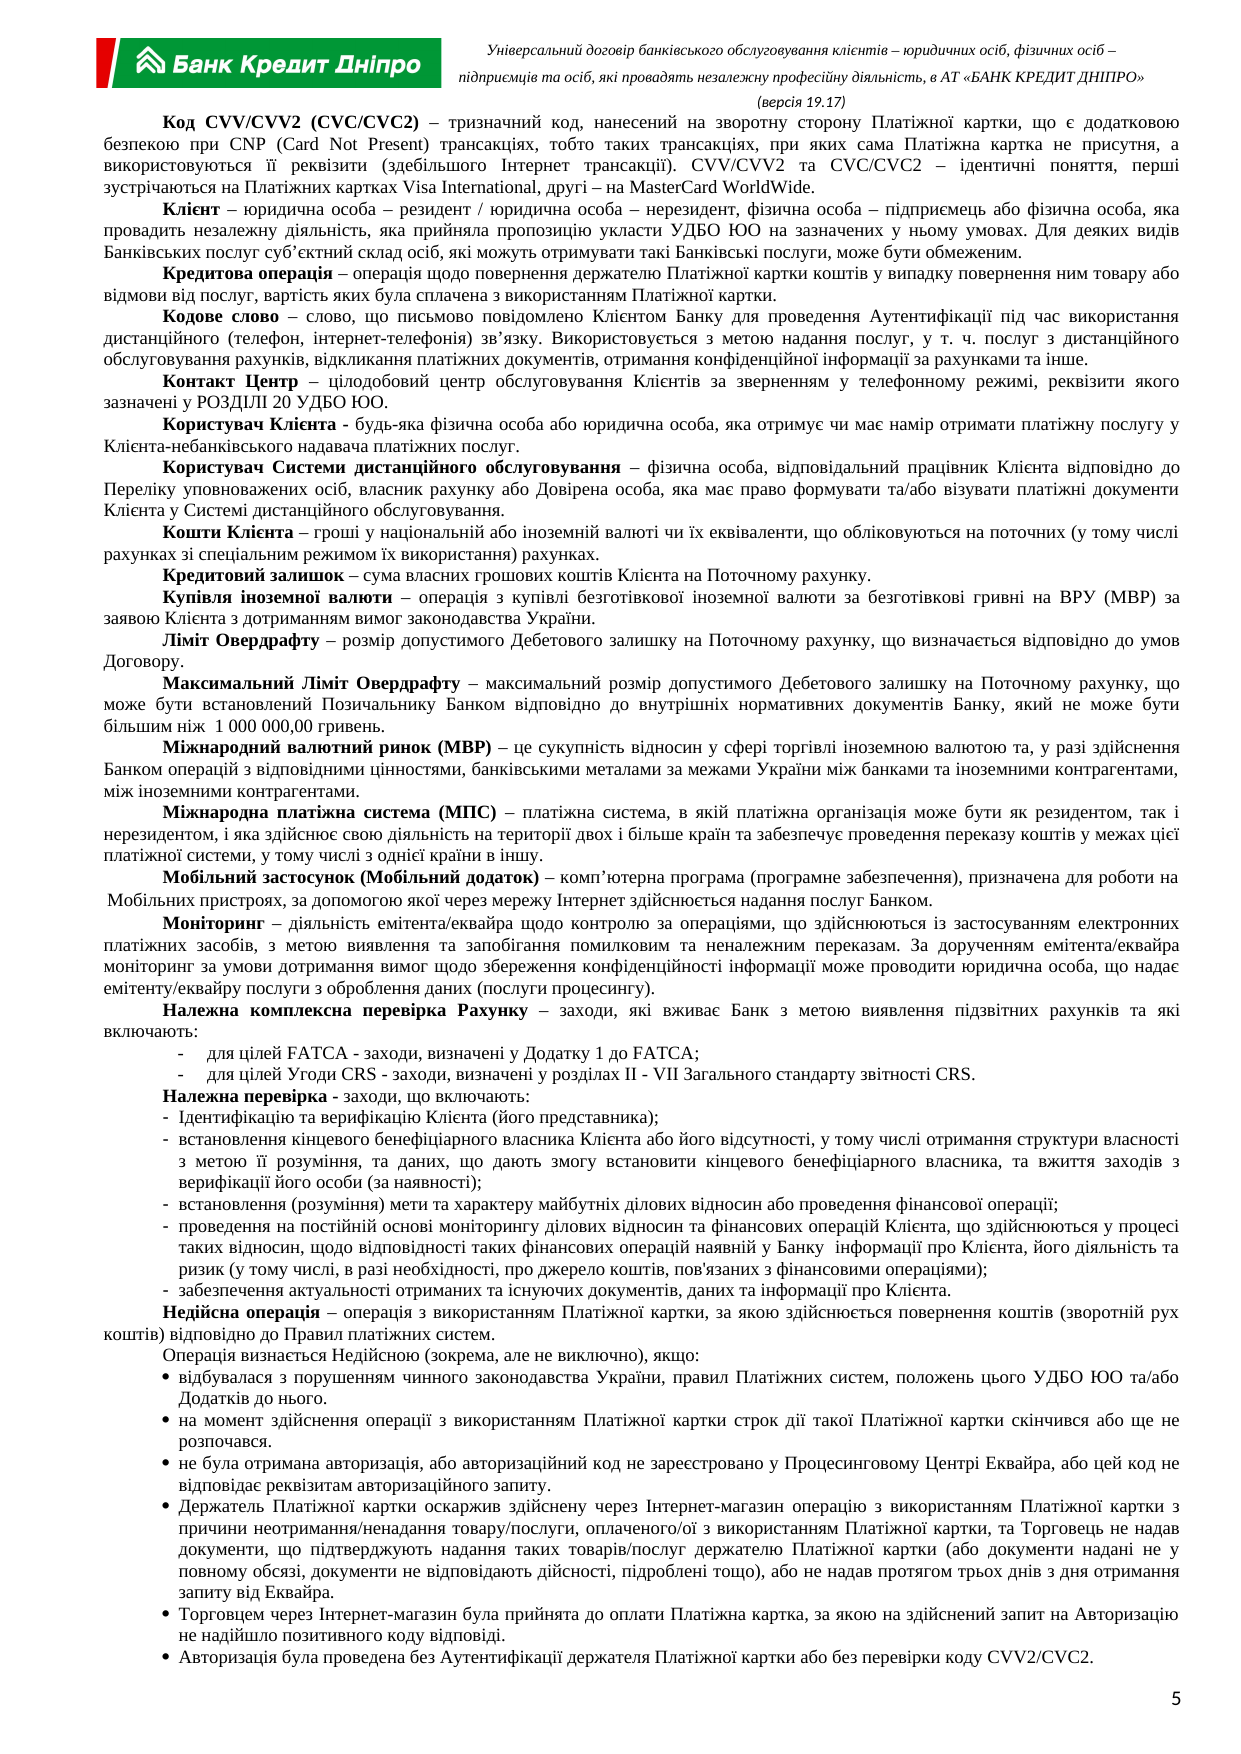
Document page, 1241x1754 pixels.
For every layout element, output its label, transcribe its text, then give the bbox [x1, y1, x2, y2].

text Міжнародна платіжна система (МПС) – платіжна система, в якій платіжна організація може бути як резидентом, так і нерезидентом, і яка здійснює свою діяльність на території двох і більше країн та забезпечує проведення переказу коштів у межах цієї платіжної системи, у тому числі з однієї країни в іншу. [103, 801, 1181, 866]
list Кошти Клієнта – гроші у національній або іноземній валюті чи їх еквіваленти, що обліковуються на поточних (у тому числі рахунках зі спеціальним режимом їх використання) рахунках. [103, 521, 1181, 564]
list Максимальний Ліміт Овердрафту – максимальний розмір допустимого Дебетового залишку на Поточному рахунку, що може бути встановлений Позичальнику Банком відповідно до внутрішніх нормативних документів Банку, який не може бути більшим ніж 1 000 000,00 гривень. [103, 672, 1181, 736]
list не була отримана авторизація, або авторизаційний код не зареєстровано у Процесинговому Центрі Еквайра, або цей код не відповідає реквізитам авторизаційного запиту. [162, 1452, 1181, 1495]
list Держатель Платіжної картки оскаржив здійснену через Інтернет-магазин операцію з використанням Платіжної картки з причини неотримання/ненадання товару/послуги, оплаченого/ої з використанням Платіжної картки, та Торговець не надав документи, що підтверджують надання таких товарів/послуг держателю Платіжної картки (або документи надані не у повному обсязі, документи не відповідають дійсності, підроблені тощо), або не надав протягом трьох днів з дня отримання запиту від Еквайра. [162, 1495, 1181, 1603]
list встановлення кінцевого бенефіціарного власника Клієнта або його відсутності, у тому числі отримання структури власності з метою її розуміння, та даних, що дають змогу встановити кінцевого бенефіціарного власника, та вжиття заходів з верифікації його особи (за наявності); [162, 1128, 1181, 1193]
text Мобільний застосунок (Мобільний додаток) – комп’ютерна програма (програмне забезпечення), призначена для роботи на Мобільних пристроях, за допомогою якої через мережу Інтернет здійснюється надання послуг Банком. [107, 866, 1179, 911]
list відбувалася з порушенням чинного законодавства України, правил Платіжних систем, положень цього УДБО ЮО та/або Додатків до нього. [162, 1366, 1181, 1409]
list встановлення (розуміння) мети та характеру майбутніх ділових відносин або проведення фінансової операції; [162, 1193, 1181, 1214]
list для цілей Угоди CRS - заходи, визначені у розділах II - VII Загального стандарту звітності CRS. [118, 1063, 1181, 1085]
list Користувач Клієнта - будь-яка фізична особа або юридична особа, яка отримує чи має намір отримати платіжну послугу у Клієнта-небанківського надавача платіжних послуг. [103, 413, 1181, 456]
list Користувач Системи дистанційного обслуговування – фізична особа, відповідальний працівник Клієнта відповідно до Переліку уповноважених осіб, власник рахунку або Довірена особа, яка має право формувати та/або візувати платіжні документи Клієнта у Системі дистанційного обслуговування. [103, 456, 1181, 521]
text Кредитова операція – операція щодо повернення держателю Платіжної картки коштів у випадку повернення ним товару або відмови від послуг, вартість яких була сплачена з використанням Платіжної картки. [103, 262, 1181, 305]
list Клієнт – юридична особа – резидент / юридична особа – нерезидент, фізична особа – підприємець або фізична особа, яка провадить незалежну діяльність, яка прийняла пропозицію укласти УДБО ЮО на зазначених у ньому умовах. Для деяких видів Банківських послуг суб’єктний склад осіб, які можуть отримувати такі Банківські послуги, може бути обмеженим. [103, 197, 1181, 262]
list забезпечення актуальності отриманих та існуючих документів, даних та інформації про Клієнта. [162, 1279, 1181, 1301]
picture [96, 38, 442, 88]
list Міжнародний валютний ринок (МВР) – це сукупність відносин у сфері торгівлі іноземною валютою та, у разі здійснення Банком операцій з відповідними цінностями, банківськими металами за межами України між банками та іноземними контрагентами, між іноземними контрагентами. [103, 736, 1181, 801]
text Недійсна операція – операція з використанням Платіжної картки, за якою здійснюється повернення коштів (зворотній рух коштів) відповідно до Правил платіжних систем. [103, 1301, 1181, 1344]
list Купівля іноземної валюти – операція з купівлі безготівкової іноземної валюти за безготівкові гривні на ВРУ (МВР) за заявою Клієнта з дотриманням вимог законодавства України. [103, 586, 1181, 629]
list Контакт Центр – цілодобовий центр обслуговування Клієнтів за зверненням у телефонному режимі, реквізити якого зазначені у РОЗДІЛІ 20 УДБО ЮО. [103, 370, 1181, 413]
list Кодове слово – слово, що письмово повідомлено Клієнтом Банку для проведення Аутентифікації під час використання дистанційного (телефон, інтернет-телефонія) зв’язку. Використовується з метою надання послуг, у т. ч. послуг з дистанційного обслуговування рахунків, відкликання платіжних документів, отримання конфіденційної інформації за рахунками та інше. [103, 305, 1181, 370]
text Належна перевірка - заходи, що включають: [103, 1085, 1181, 1106]
list на момент здійснення операції з використанням Платіжної картки строк дії такої Платіжної картки скінчився або ще не розпочався. [162, 1409, 1181, 1452]
list проведення на постійній основі моніторингу ділових відносин та фінансових операцій Клієнта, що здійснюються у процесі таких відносин, щодо відповідності таких фінансових операцій наявній у Банку інформації про Клієнта, його діяльність та ризик (у тому числі, в разі необхідності, про джерело коштів, пов'язаних з фінансовими операціями); [162, 1214, 1181, 1279]
list Ліміт Овердрафту – розмір допустимого Дебетового залишку на Поточному рахунку, що визначається відповідно до умов Договору. [103, 629, 1181, 672]
list Код CVV/CVV2 (CVC/CVC2) – тризначний код, нанесений на зворотну сторону Платіжної картки, що є додатковою безпекою при CNP (Card Not Present) трансакціях, тобто таких трансакціях, при яких сама Платіжна картка не присутня, а використовуються її реквізити (здебільшого Інтернет трансакції). CVV/CVV2 та CVC/CVC2 – ідентичні поняття, перші зустрічаються на Платіжних картках Visa International, другі – на MasterCard WorldWide. [103, 85, 1181, 197]
list Торговцем через Інтернет-магазин була прийнята до оплати Платіжна картка, за якою на здійснений запит на Авторизацію не надійшло позитивного коду відповіді. [162, 1603, 1181, 1646]
text Моніторинг – діяльність емітента/еквайра щодо контролю за операціями, що здійснюються із застосуванням електронних платіжних засобів, з метою виявлення та запобігання помилковим та неналежним переказам. За дорученням емітента/еквайра моніторинг за умови дотримання вимог щодо збереження конфіденційності інформації може проводити юридична особа, що надає емітенту/еквайру послуги з оброблення даних (послуги процесингу). [103, 912, 1181, 998]
list Ідентифікацію та верифікацію Клієнта (його представника); [162, 1106, 1181, 1128]
list Кредитовий залишок – сума власних грошових коштів Клієнта на Поточному рахунку. [103, 564, 1181, 586]
list Авторизація була проведена без Аутентифікації держателя Платіжної картки або без перевірки коду CVV2/CVC2. [162, 1646, 1181, 1667]
text Належна комплексна перевірка Рахунку – заходи, які вживає Банк з метою виявлення підзвітних рахунків та які включають: [103, 998, 1181, 1042]
text Операція визнається Недійсною (зокрема, але не виключно), якщо: [103, 1344, 1181, 1366]
list для цілей FATCA - заходи, визначені у Додатку 1 до FATCA; [118, 1042, 1181, 1063]
